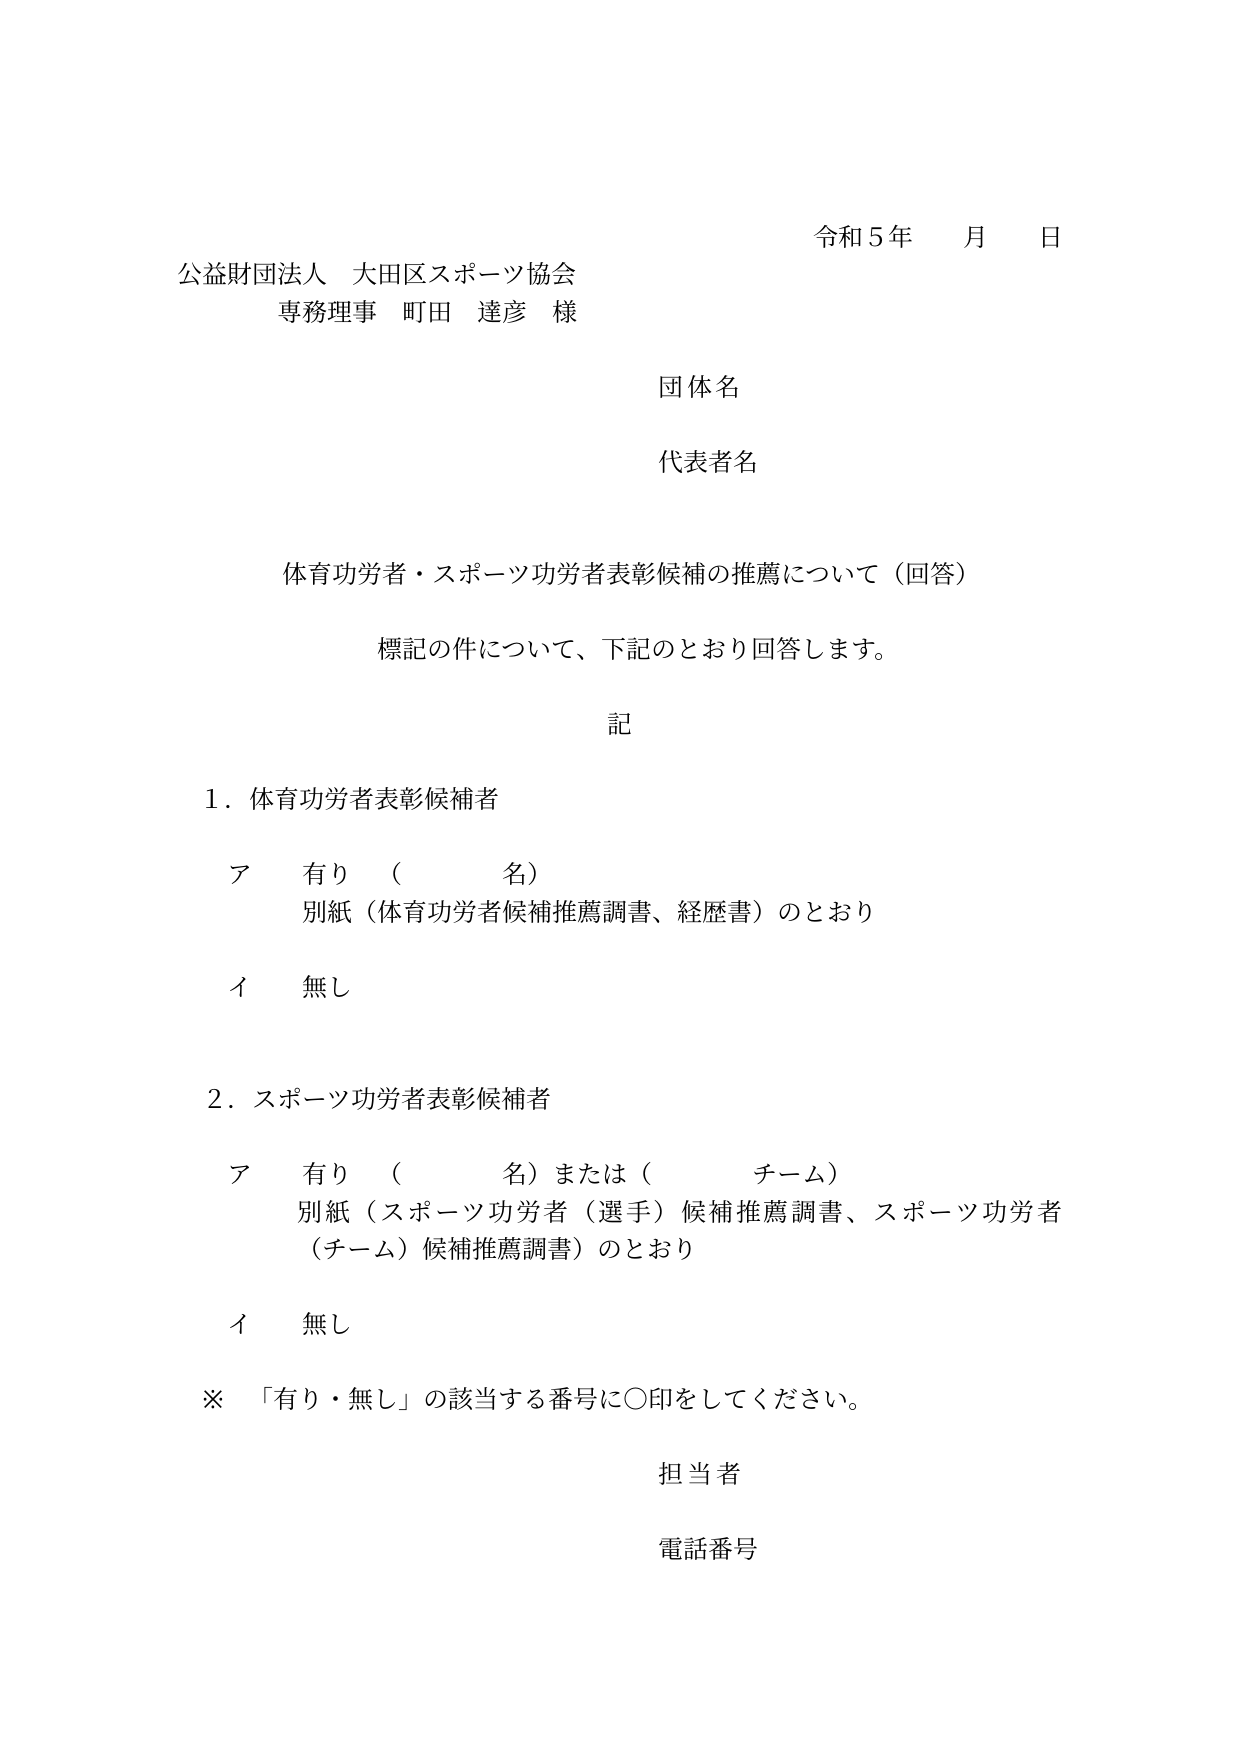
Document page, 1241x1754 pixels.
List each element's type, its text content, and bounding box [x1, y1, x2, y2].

text 団体名 [177, 367, 1063, 404]
text ア 有り （ 名）または（ チーム） [177, 1154, 1063, 1192]
text イ 無し [177, 967, 1063, 1004]
text １．体育功労者表彰候補者 [177, 779, 1063, 817]
text ２．スポーツ功労者表彰候補者 [177, 1079, 1063, 1117]
text 電話番号 [177, 1529, 1063, 1567]
text 専務理事 町田 達彦 様 [177, 292, 1063, 329]
text 標記の件について、下記のとおり回答します。 [177, 629, 1063, 667]
text 担当者 [177, 1454, 1063, 1492]
text 令和５年 月 日 [177, 217, 1063, 254]
text 体育功労者・スポーツ功労者表彰候補の推薦について（回答） [177, 554, 1063, 592]
text 公益財団法人 大田区スポーツ協会 [177, 254, 1063, 292]
subtitle 記 [177, 704, 1063, 742]
text 別紙（スポーツ功労者（選手）候補推薦調書、スポーツ功労者（チーム）候補推薦調書）のとおり [297, 1192, 1063, 1267]
text 別紙（体育功労者候補推薦調書、経歴書）のとおり [177, 892, 1063, 929]
text ア 有り （ 名） [177, 854, 1063, 892]
text ※ 「有り・無し」の該当する番号に○印をしてください。 [177, 1379, 1063, 1417]
text 代表者名 [177, 442, 1063, 479]
text イ 無し [177, 1304, 1063, 1342]
